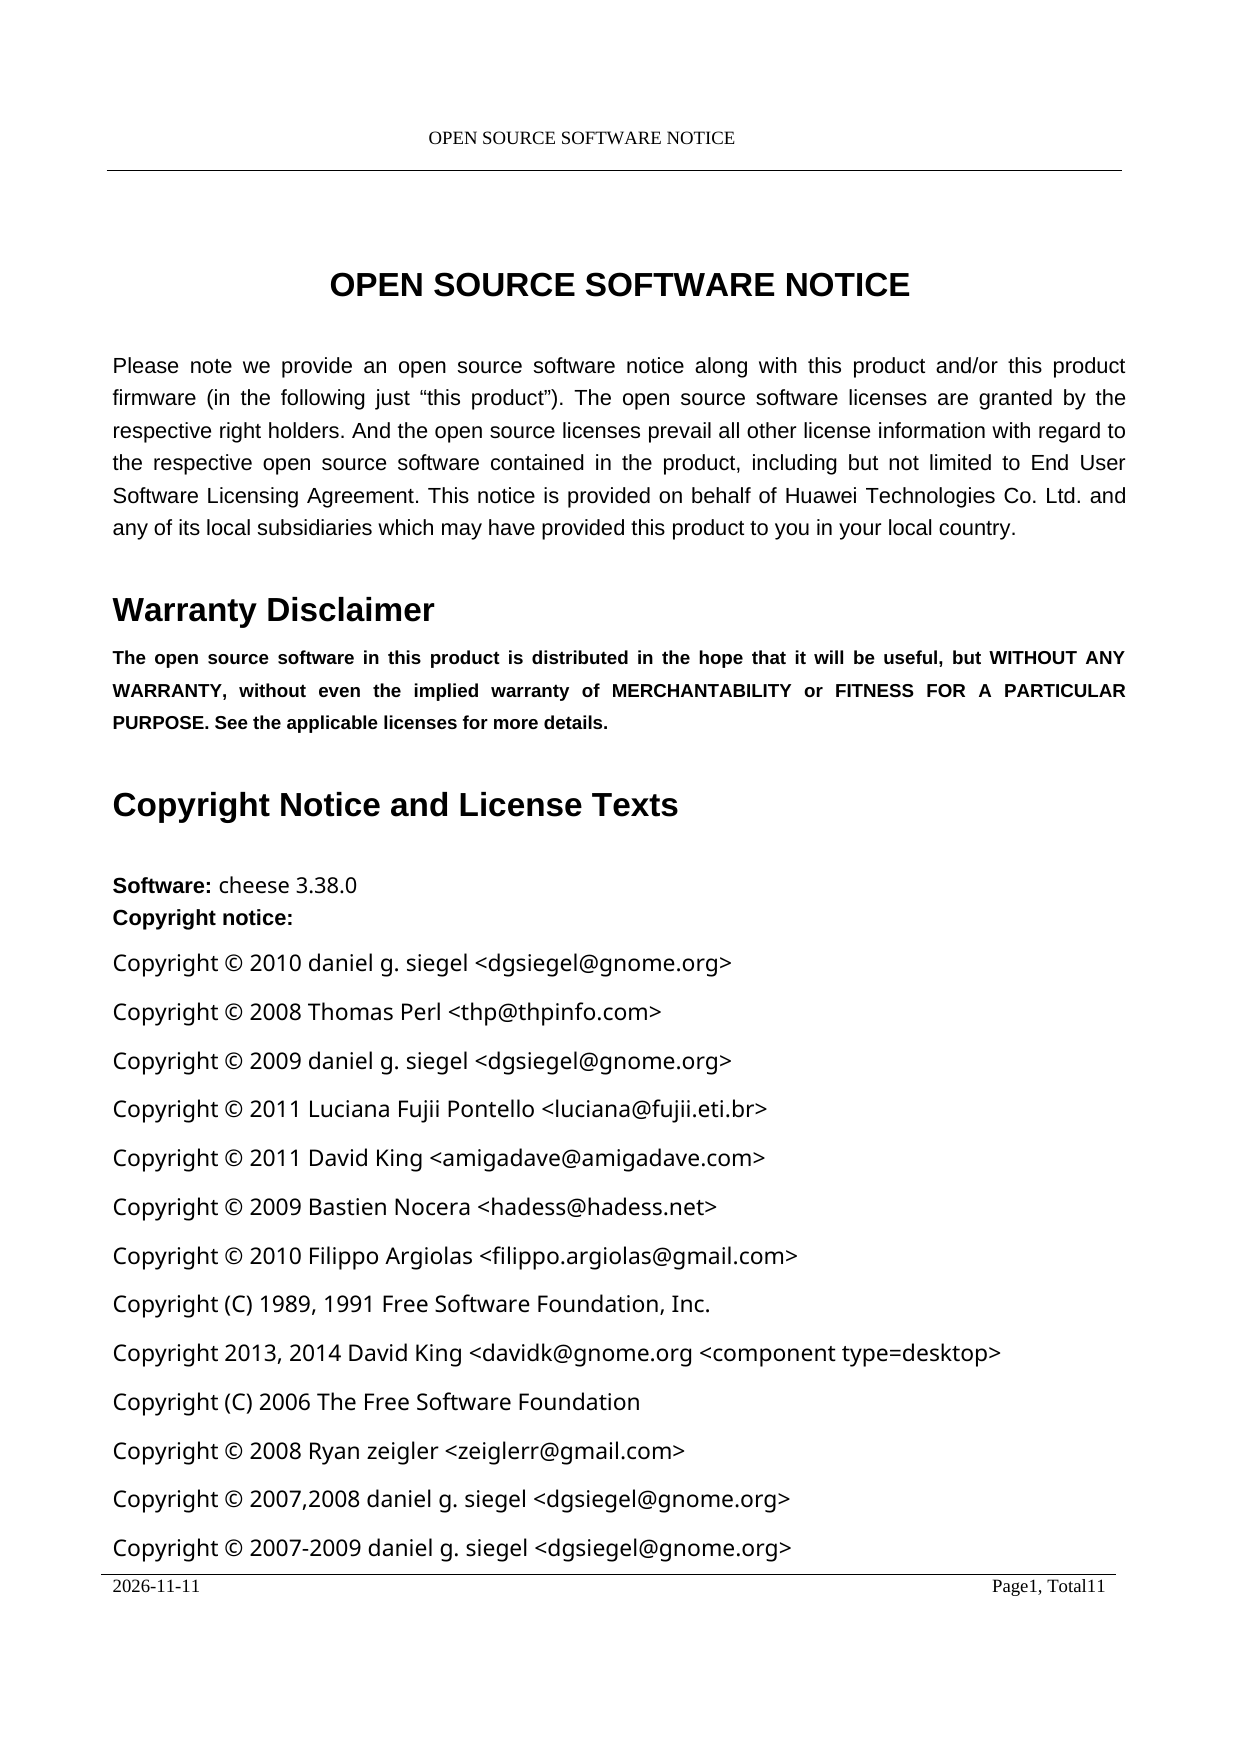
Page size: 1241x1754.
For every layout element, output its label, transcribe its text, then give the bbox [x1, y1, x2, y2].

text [112, 947, 1128, 1564]
text Software: cheese 3.38.0 [112, 869, 1128, 901]
text Please note we provide an open source software notice along with this product and/or this product firmware (in the following just “this product”). The open source software licenses are granted by the respective right holders. And the open source licenses prevail all other license information with regard to the respective open source software contained in the product, including but not limited to End User Software Licensing Agreement. This notice is provided on behalf of Huawei Technologies Co. Ltd. and any of its local subsidiaries which may have provided this product to you in your local country. [112, 349, 1128, 544]
text Warranty Disclaimer [112, 576, 1128, 641]
text Copyright Notice and License Texts [112, 771, 1128, 836]
text Copyright notice: [112, 901, 1128, 934]
text OPEN SOURCE SOFTWARE NOTICE [112, 251, 1128, 316]
text The open source software in this product is distributed in the hope that it will be useful, but WITHOUT ANY WARRANTY, without even the implied warranty of MERCHANTABILITY or FITNESS FOR A PARTICULAR PURPOSE. See the applicable licenses for more details. [112, 641, 1128, 739]
